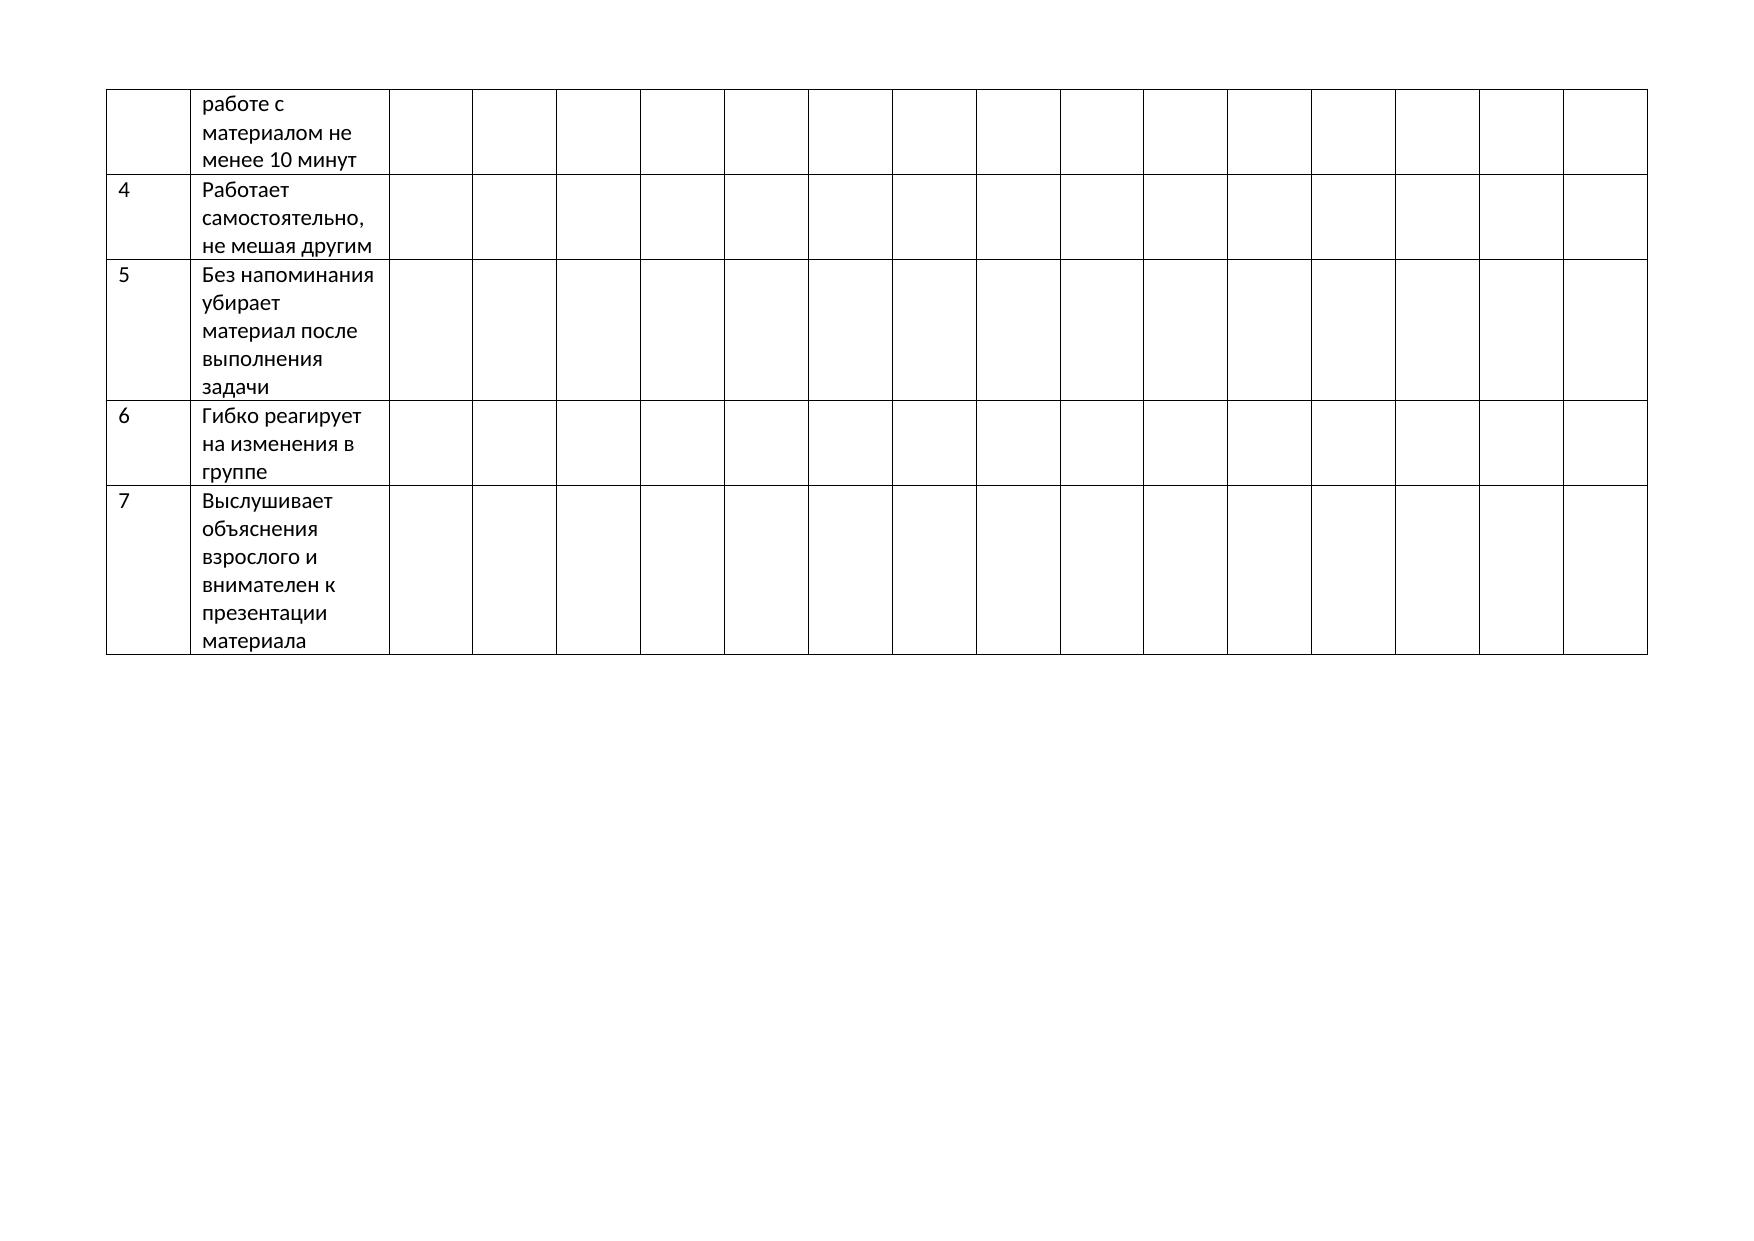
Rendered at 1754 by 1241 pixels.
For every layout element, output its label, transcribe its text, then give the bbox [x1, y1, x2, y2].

table_cell [473, 175, 556, 259]
table_cell [1144, 175, 1227, 259]
table_cell [1480, 401, 1563, 485]
table_cell [641, 486, 724, 654]
table_cell [1144, 260, 1227, 400]
table_cell [473, 486, 556, 654]
table_cell [893, 175, 976, 259]
table_cell [1396, 486, 1479, 654]
table_cell [809, 260, 892, 400]
table_cell [1228, 401, 1311, 485]
table_cell [1228, 175, 1311, 259]
table_cell [1228, 260, 1311, 400]
table_cell [893, 90, 976, 174]
table_cell [977, 175, 1060, 259]
table_cell [977, 486, 1060, 654]
table_cell [1396, 401, 1479, 485]
table_cell [641, 90, 724, 174]
table_cell [977, 90, 1060, 174]
table_cell [1312, 486, 1395, 654]
table_cell [1312, 175, 1395, 259]
table_cell [1480, 175, 1563, 259]
table_cell 7 [107, 486, 190, 654]
table_cell Работает самостоятельно, не мешая другим [191, 175, 389, 259]
table_cell [557, 175, 640, 259]
table_cell Выслушивает объяснения взрослого и внимателен к презентации материала [191, 486, 389, 654]
table_cell [1061, 175, 1143, 259]
table_cell [1564, 486, 1647, 654]
table_cell [390, 401, 472, 485]
table_cell [809, 175, 892, 259]
table_cell [1480, 90, 1563, 174]
table_cell [641, 175, 724, 259]
table_cell [977, 401, 1060, 485]
table_cell 6 [107, 401, 190, 485]
table_cell [1396, 175, 1479, 259]
table_cell [1564, 401, 1647, 485]
table_cell [557, 486, 640, 654]
table_cell [725, 486, 808, 654]
table_cell [893, 401, 976, 485]
table_cell [390, 486, 472, 654]
table_cell [893, 260, 976, 400]
table_cell [1061, 401, 1143, 485]
table_cell [725, 90, 808, 174]
table_cell Без напоминания убирает материал после выполнения задачи [191, 260, 389, 400]
table_cell [641, 260, 724, 400]
table_cell [1144, 90, 1227, 174]
table_cell 4 [107, 175, 190, 259]
table_cell 3 [107, 90, 190, 174]
table_cell [809, 486, 892, 654]
table_cell [1396, 90, 1479, 174]
table_cell [557, 260, 640, 400]
table_cell [1564, 175, 1647, 259]
table_cell [1564, 260, 1647, 400]
table_cell [1480, 486, 1563, 654]
table_cell [1396, 260, 1479, 400]
table_cell [390, 175, 472, 259]
table_cell [1061, 90, 1143, 174]
table_cell [725, 260, 808, 400]
table_cell [473, 401, 556, 485]
table_cell [1228, 486, 1311, 654]
table_cell [473, 260, 556, 400]
table_cell [390, 260, 472, 400]
table_cell [893, 486, 976, 654]
table_cell [557, 90, 640, 174]
table_cell [725, 175, 808, 259]
table_cell [390, 90, 472, 174]
table_cell [641, 401, 724, 485]
table_cell [809, 90, 892, 174]
table_cell [1312, 401, 1395, 485]
table_cell Гибко реагирует на изменения в группе [191, 401, 389, 485]
table_cell [1312, 260, 1395, 400]
table_cell 5 [107, 260, 190, 400]
table_cell [1564, 90, 1647, 174]
table_cell [1228, 90, 1311, 174]
table_cell [977, 260, 1060, 400]
table_cell [809, 401, 892, 485]
table_cell [473, 90, 556, 174]
table_cell [557, 401, 640, 485]
table_cell [1480, 260, 1563, 400]
table_cell [1312, 90, 1395, 174]
table_cell [725, 401, 808, 485]
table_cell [191, 90, 389, 174]
table_cell [1144, 401, 1227, 485]
table_cell [1061, 486, 1143, 654]
table_cell [1144, 486, 1227, 654]
table_cell [1061, 260, 1143, 400]
